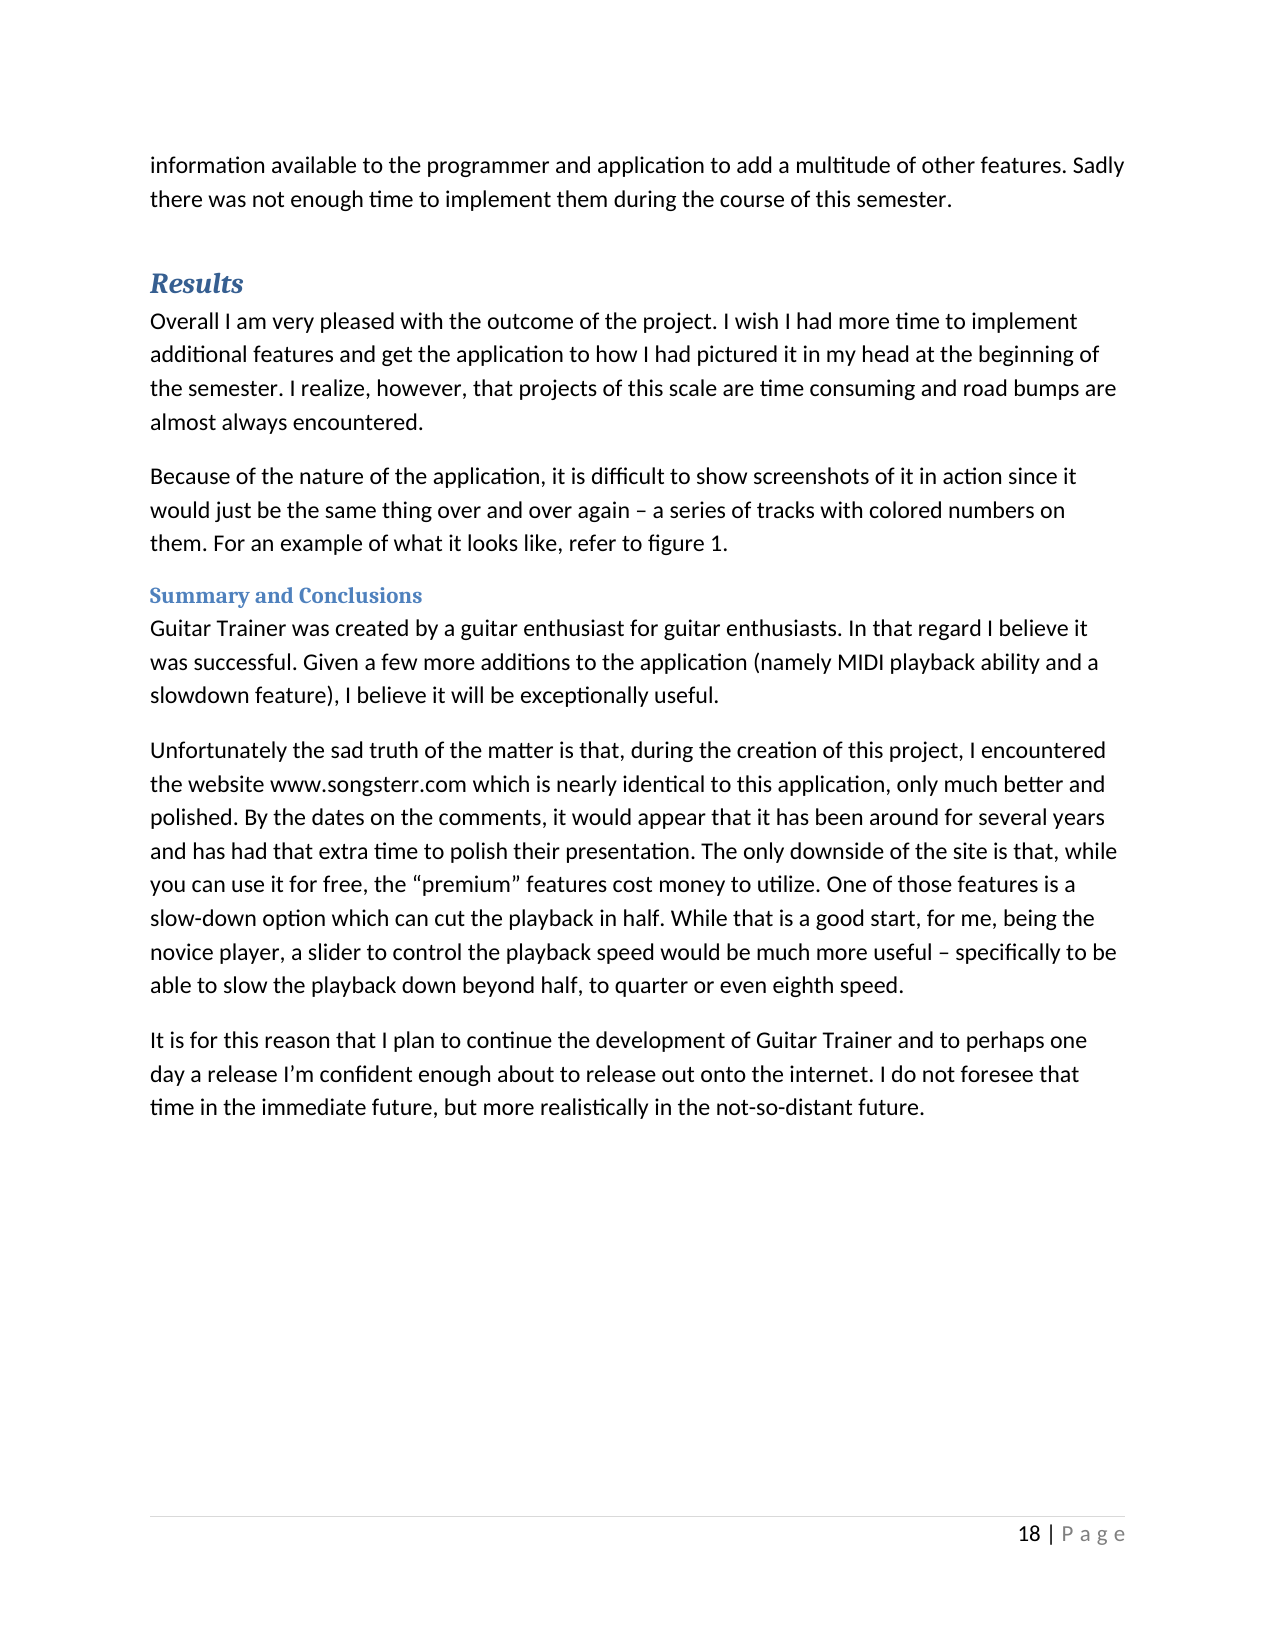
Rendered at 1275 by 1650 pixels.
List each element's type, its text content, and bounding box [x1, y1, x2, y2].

text Overall I am very pleased with the outcome of the project. I wish I had more time to implement additional features and get the application to how I had pictured it in my head at the beginning of the semester. I realize, however, that projects of this scale are time consuming and road bumps are almost always encountered. [150, 306, 1125, 436]
subtitle Results [150, 267, 1125, 301]
text Because of the nature of the application, it is difficult to show screenshots of it in action since it would just be the same thing over and over again – a series of tracks with colored numbers on them. For an example of what it looks like, refer to figure 1. [150, 461, 1125, 558]
text It is for this reason that I plan to continue the development of Guitar Trainer and to perhaps one day a release I’m confident enough about to release out onto the internet. I do not foresee that time in the immediate future, but more realistically in the not-so-distant future. [150, 1025, 1125, 1122]
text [150, 150, 1125, 213]
text Unfortunately the sad truth of the matter is that, during the creation of this project, I encountered the website www.songsterr.com which is nearly identical to this application, only much better and polished. By the dates on the comments, it would appear that it has been around for several years and has had that extra time to polish their presentation. The only downside of the site is that, while you can use it for free, the “premium” features cost money to utilize. One of those features is a slow-down option which can cut the playback in half. While that is a good start, for me, being the novice player, a slider to control the playback speed would be much more useful – specifically to be able to slow the playback down beyond half, to quarter or even eighth speed. [150, 735, 1125, 1000]
text Guitar Trainer was created by a guitar enthusiast for guitar enthusiasts. In that regard I believe it was successful. Given a few more additions to the application (namely MIDI playback ability and a slowdown feature), I believe it will be exceptionally useful. [150, 613, 1125, 710]
subtitle Summary and Conclusions [150, 583, 1125, 609]
